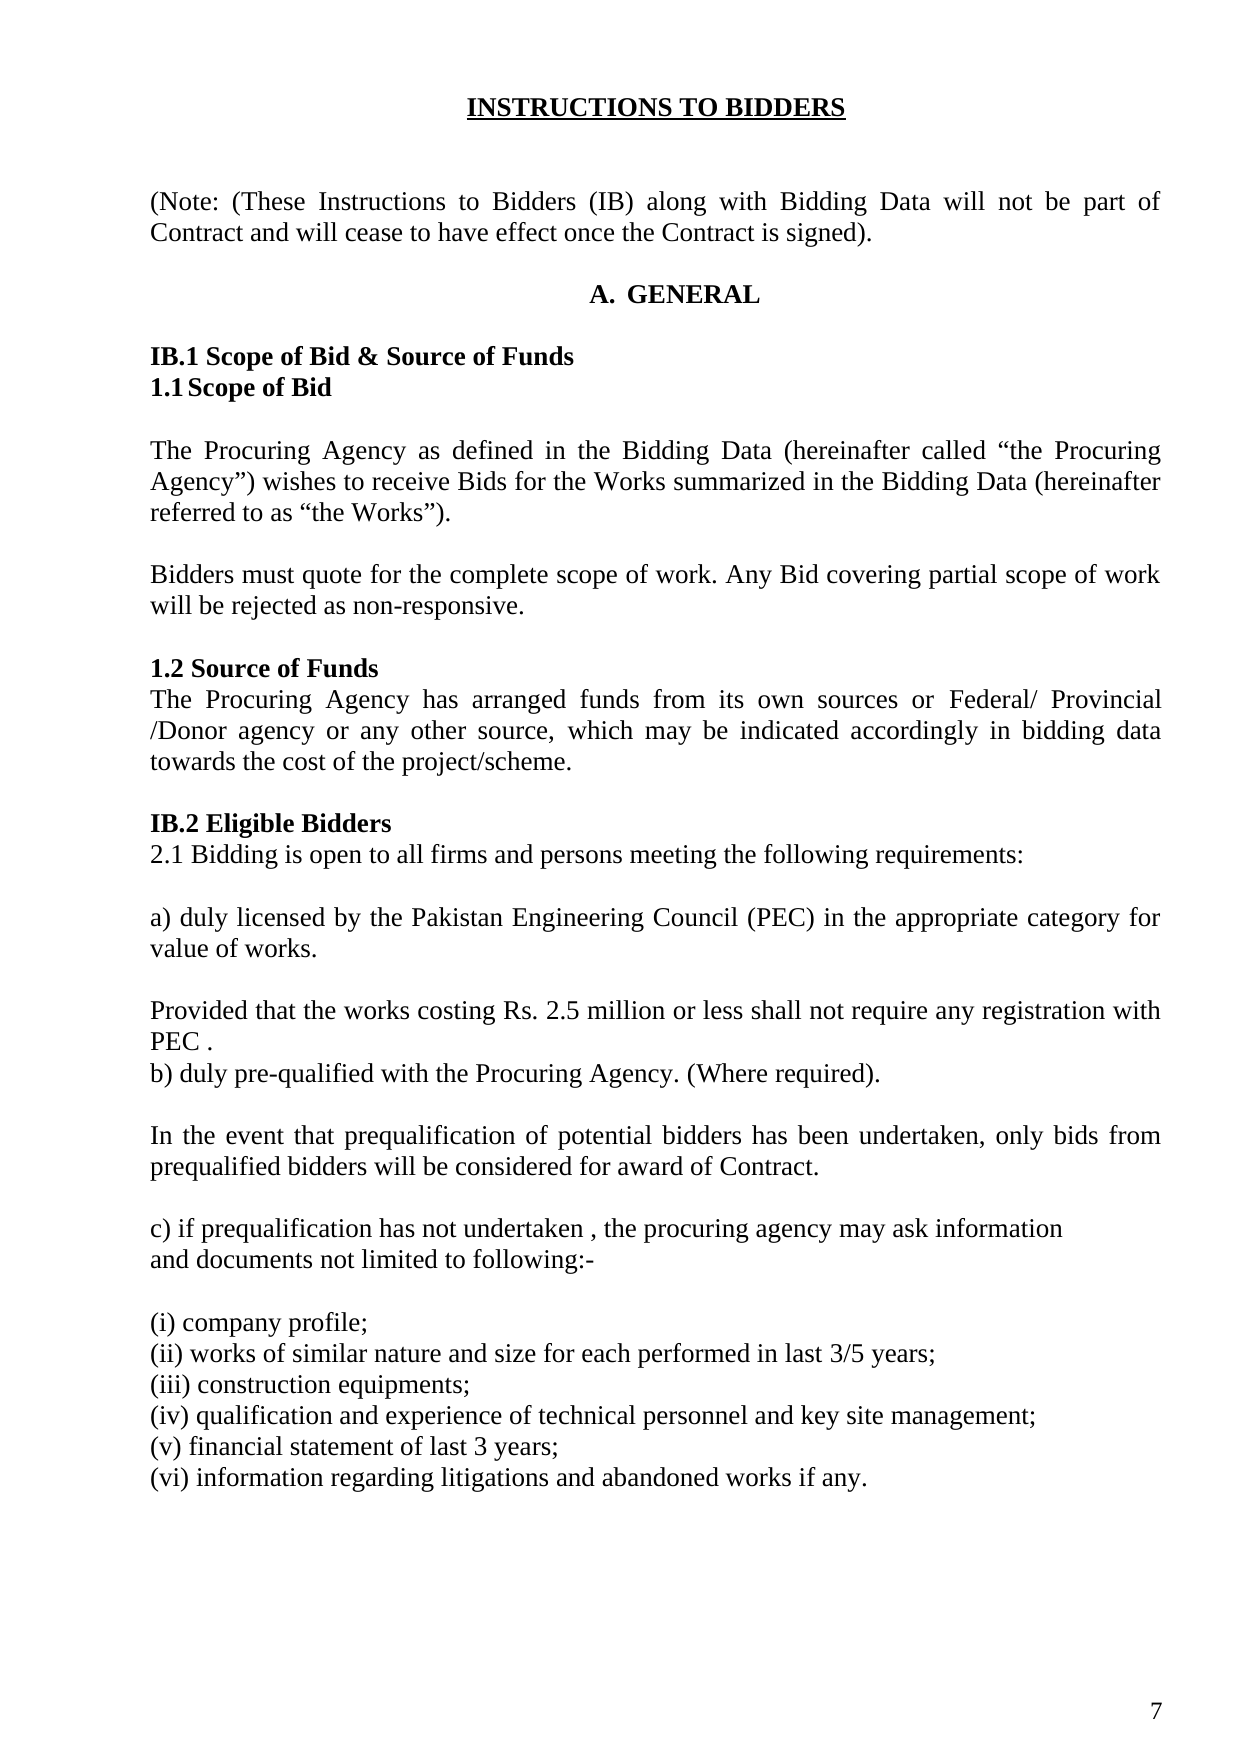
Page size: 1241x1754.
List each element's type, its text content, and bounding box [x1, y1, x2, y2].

text c) if prequalification has not undertaken , the procuring agency may ask information [150, 1212, 1162, 1243]
text (ii) works of similar nature and size for each performed in last 3/5 years; [150, 1337, 1162, 1368]
text (v) financial statement of last 3 years; [150, 1430, 1162, 1462]
text (iv) qualification and experience of technical personnel and key site management; [150, 1399, 1162, 1430]
text 1.2 Source of Funds [150, 652, 1162, 683]
list GENERAL [187, 278, 1162, 309]
text (iii) construction equipments; [150, 1368, 1162, 1399]
text b) duly pre-qualified with the Procuring Agency. (Where required). [150, 1057, 1162, 1088]
text IB.2 Eligible Bidders [150, 807, 1162, 839]
text IB.1 Scope of Bid & Source of Funds [150, 340, 1162, 371]
list Scope of Bid [150, 371, 1162, 403]
text Provided that the works costing Rs. 2.5 million or less shall not require any registration with PEC . [150, 994, 1162, 1057]
text The Procuring Agency has arranged funds from its own sources or Federal/ Provincial /Donor agency or any other source, which may be indicated accordingly in bidding data towards the cost of the project/scheme. [150, 683, 1162, 776]
text In the event that prequalification of potential bidders has been undertaken, only bids from prequalified bidders will be considered for award of Contract. [150, 1119, 1162, 1181]
text (i) company profile; [150, 1306, 1162, 1337]
text and documents not limited to following:- [150, 1243, 1162, 1275]
text a) duly licensed by the Pakistan Engineering Council (PEC) in the appropriate category for value of works. [150, 901, 1162, 963]
text (Note: (These Instructions to Bidders (IB) along with Bidding Data will not be part of Contract and will cease to have effect once the Contract is signed). [150, 184, 1162, 247]
text Bidders must quote for the complete scope of work. Any Bid covering partial scope of work will be rejected as non-responsive. [150, 558, 1162, 621]
text 2.1 Bidding is open to all firms and persons meeting the following requirements: [150, 839, 1162, 870]
text INSTRUCTIONS TO BIDDERS [150, 91, 1162, 122]
text (vi) information regarding litigations and abandoned works if any. [150, 1462, 1162, 1493]
text The Procuring Agency as defined in the Bidding Data (hereinafter called “the Procuring Agency”) wishes to receive Bids for the Works summarized in the Bidding Data (hereinafter referred to as “the Works”). [150, 434, 1162, 527]
